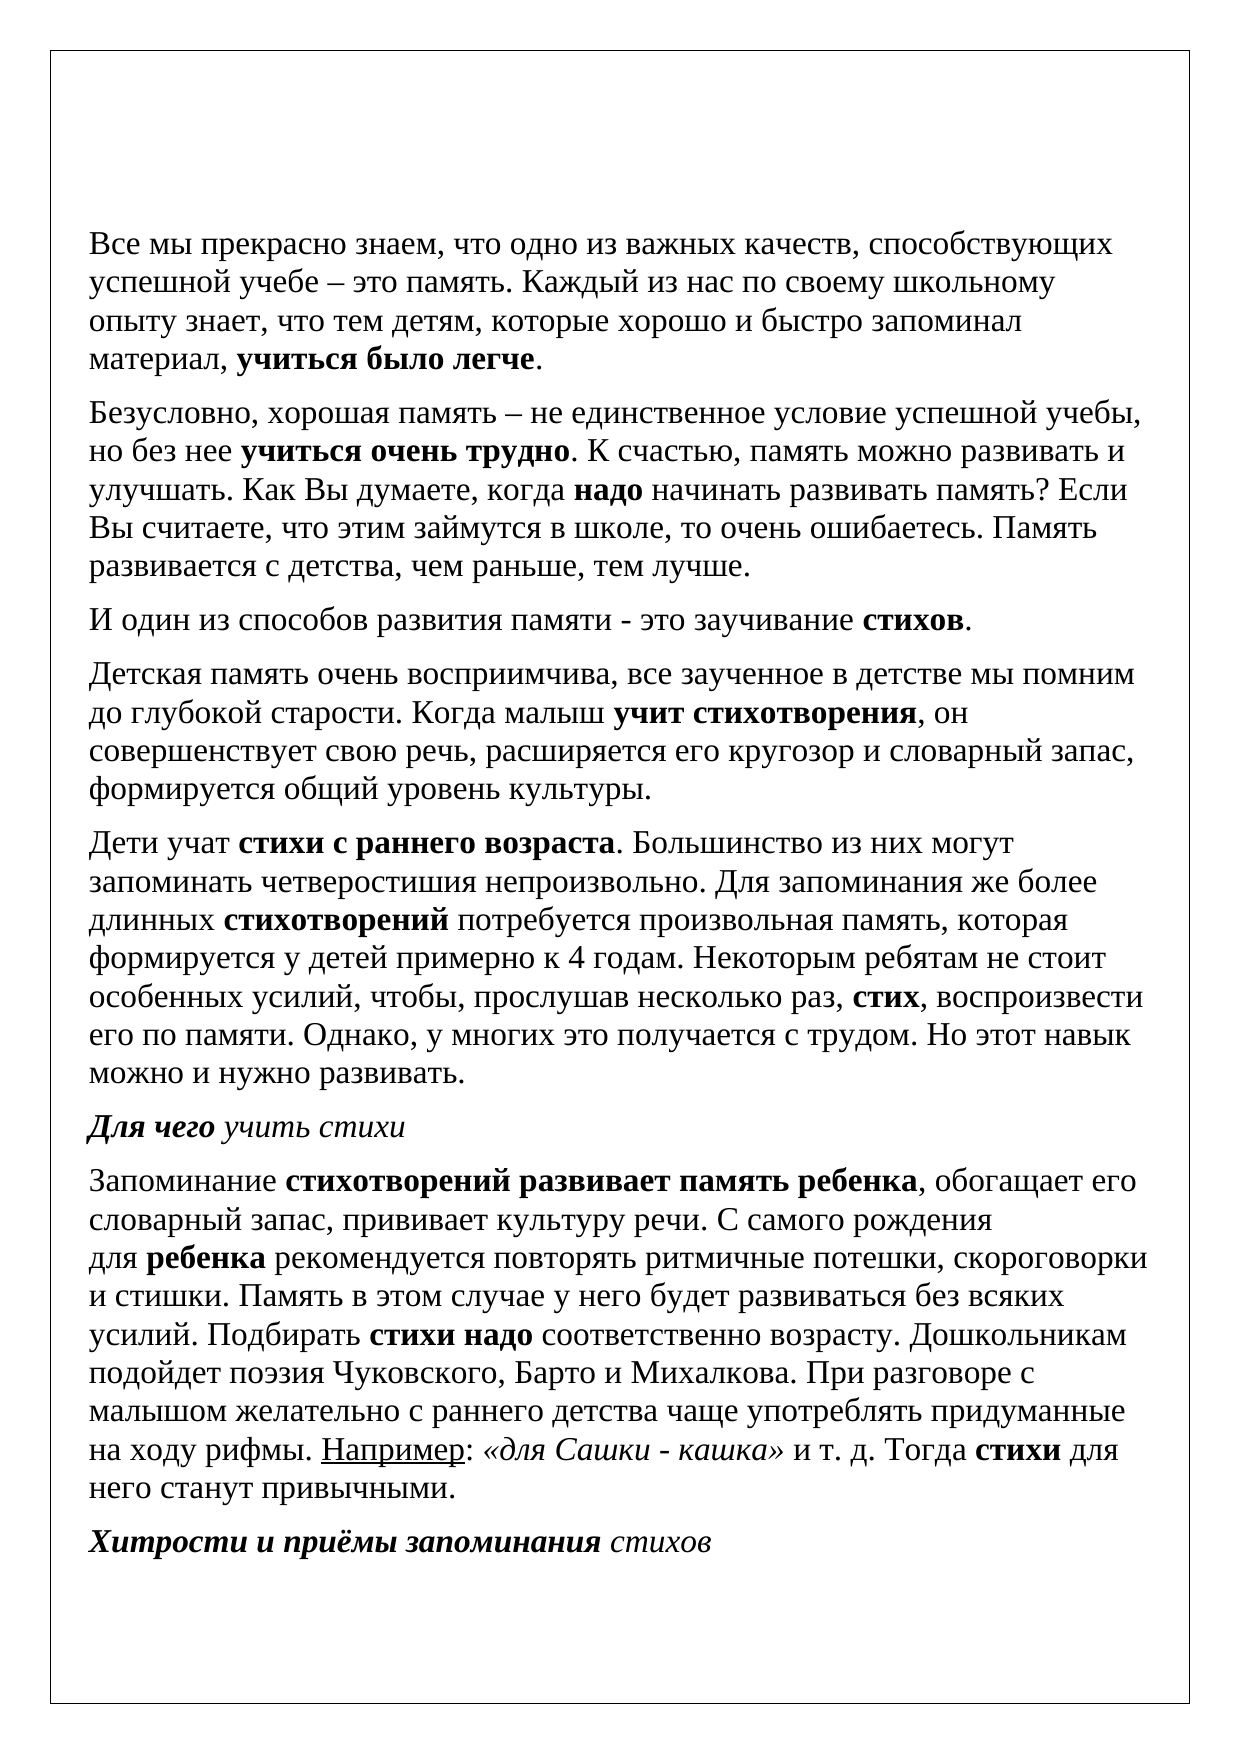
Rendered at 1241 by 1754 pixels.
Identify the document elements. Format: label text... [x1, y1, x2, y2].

text Дети учат стихи с раннего возраста. Большинство из них могут запоминать четверостишия непроизвольно. Для запоминания же более длинных стихотворений потребуется произвольная память, которая формируется у детей примерно к 4 годам. Некоторым ребятам не стоит особенных усилий, чтобы, прослушав несколько раз, стих, воспроизвести его по памяти. Однако, у многих это получается с трудом. Но этот навык можно и нужно развивать. [89, 823, 1152, 1091]
text Для чего учить стихи [89, 1107, 1152, 1145]
text Запоминание стихотворений развивает память ребенка, обогащает его словарный запас, прививает культуру речи. С самого рождения для ребенка рекомендуется повторять ритмичные потешки, скороговорки и стишки. Память в этом случае у него будет развиваться без всяких усилий. Подбирать стихи надо соответственно возрасту. Дошкольникам подойдет поэзия Чуковского, Барто и Михалкова. При разговоре с малышом желательно с раннего детства чаще употреблять придуманные на ходу рифмы. Например: «для Сашки - кашка» и т. д. Тогда стихи для него станут привычными. [89, 1161, 1152, 1506]
text И один из способов развития памяти - это заучивание стихов. [89, 600, 1152, 638]
text Все мы прекрасно знаем, что одно из важных качеств, способствующих успешной учебе – это память. Каждый из нас по своему школьному опыту знает, что тем детям, которые хорошо и быстро запоминал материал, учиться было легче. [89, 223, 1152, 377]
text Хитрости и приёмы запоминания стихов [89, 1521, 1152, 1559]
text Детская память очень восприимчива, все заученное в детстве мы помним до глубокой старости. Когда малыш учит стихотворения, он совершенствует свою речь, расширяется его кругозор и словарный запас, формируется общий уровень культуры. [89, 654, 1152, 807]
text Безусловно, хорошая память – не единственное условие успешной учебы, но без нее учиться очень трудно. К счастью, память можно развивать и улучшать. Как Вы думаете, когда надо начинать развивать память? Если Вы считаете, что этим займутся в школе, то очень ошибаетесь. Память развивается с детства, чем раньше, тем лучше. [89, 392, 1152, 584]
